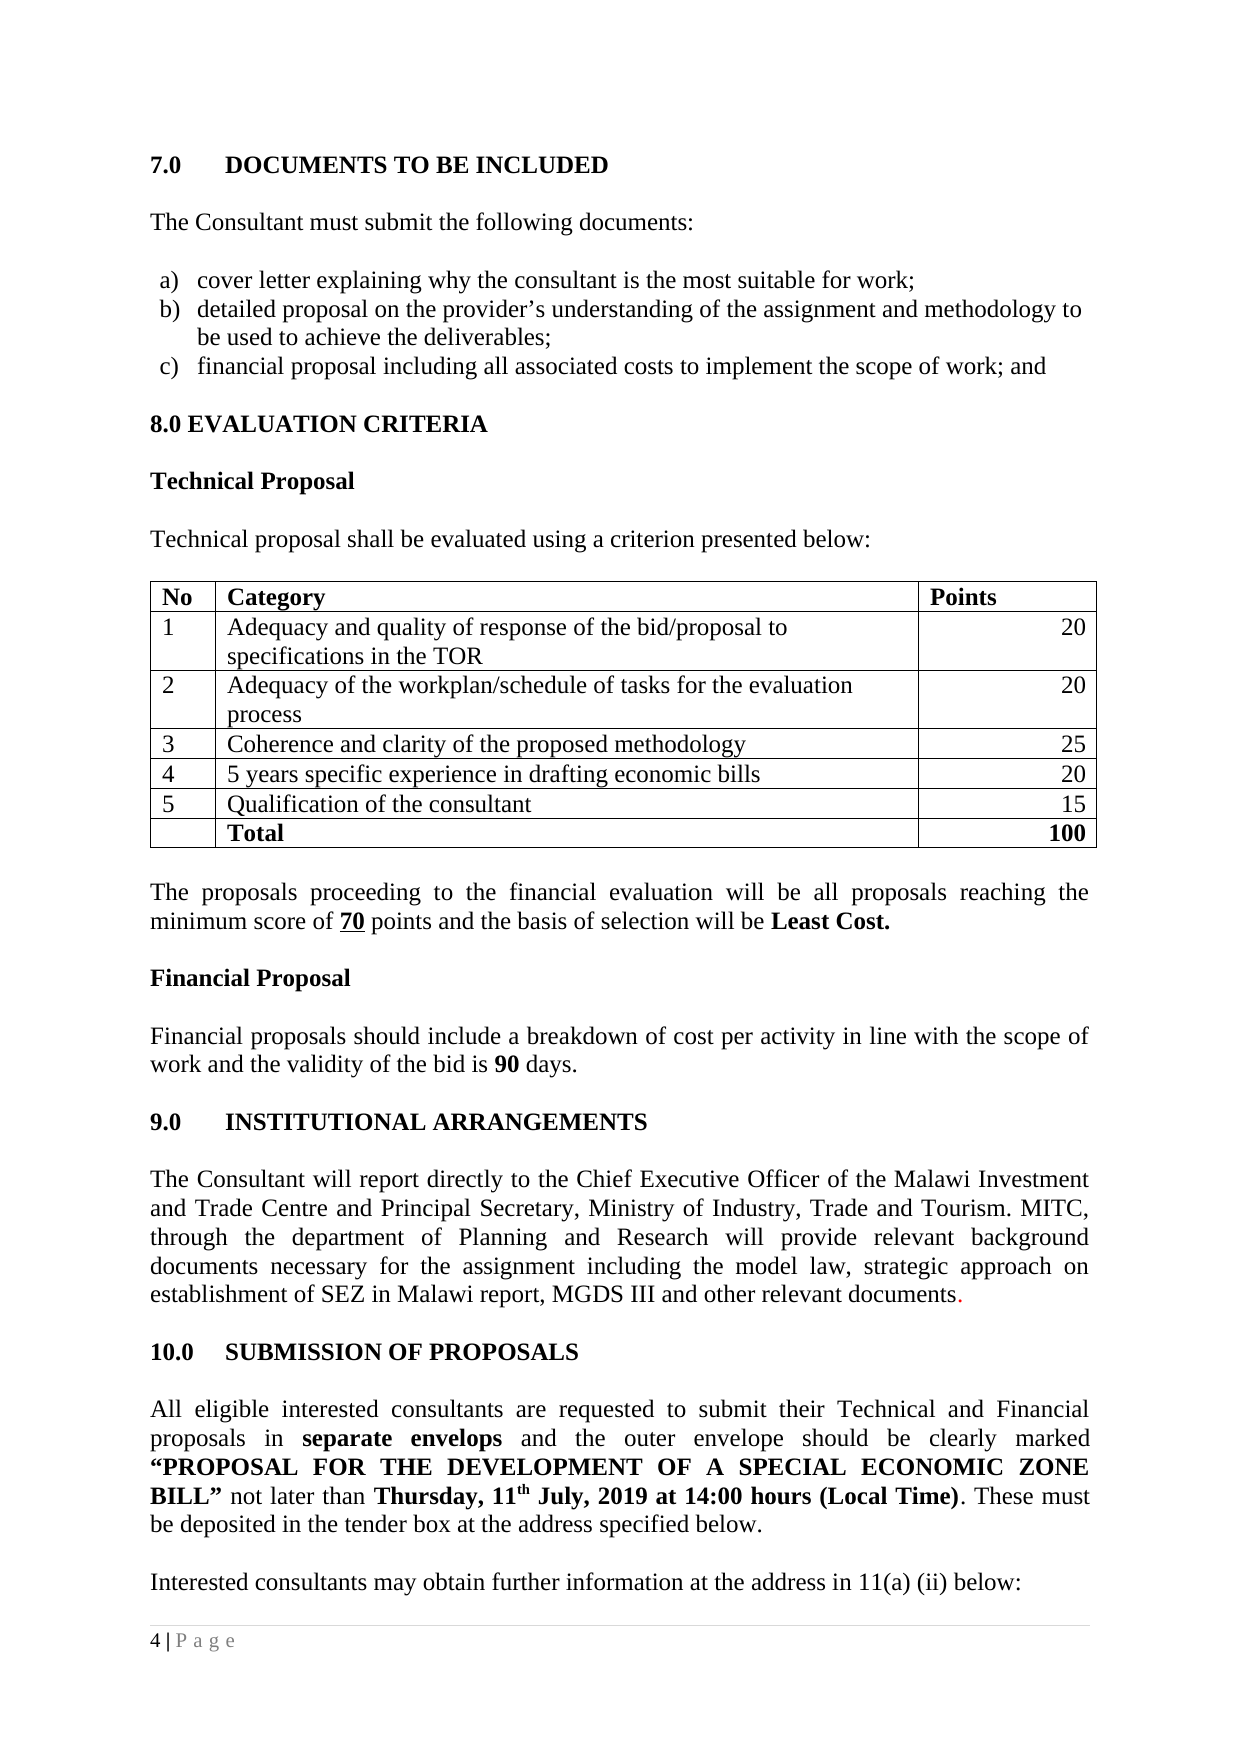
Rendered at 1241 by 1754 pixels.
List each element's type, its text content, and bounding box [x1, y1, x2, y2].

list cover letter explaining why the consultant is the most suitable for work; [159, 265, 1090, 294]
table_cell 100 [919, 819, 1096, 847]
table_cell 1 [151, 612, 215, 669]
table_cell Coherence and clarity of the proposed methodology [216, 729, 918, 758]
table_cell 5 [151, 789, 215, 817]
table_cell Total [216, 819, 918, 847]
table_header Points [919, 582, 1096, 611]
list Financial proposals should include a breakdown of cost per activity in line with the scope of work and the validity of the bid is 90 days. [150, 1021, 1090, 1078]
text 9.0 INSTITUTIONAL ARRANGEMENTS [150, 1107, 1090, 1136]
text Technical Proposal [150, 466, 1090, 495]
table_cell Qualification of the consultant [216, 789, 918, 817]
table_cell [151, 819, 215, 847]
list 8.0 EVALUATION CRITERIA [150, 409, 1090, 437]
table_header Category [216, 582, 918, 611]
text Technical proposal shall be evaluated using a criterion presented below: [150, 524, 1090, 552]
table_cell 20 [919, 671, 1096, 728]
table_header No [151, 582, 215, 611]
table_cell 20 [919, 759, 1096, 788]
list The Consultant must submit the following documents: [150, 207, 1090, 236]
text Financial Proposal [150, 963, 1090, 992]
table_cell Adequacy and quality of response of the bid/proposal to specifications in the TOR [216, 612, 918, 669]
text The Consultant will report directly to the Chief Executive Officer of the Malawi Investment and Trade Centre and Principal Secretary, Ministry of Industry, Trade and Tourism. MITC, through the department of Planning and Research will provide relevant background documents necessary for the assignment including the model law, strategic approach on establishment of SEZ in Malawi report, MGDS III and other relevant documents. [150, 1164, 1090, 1308]
table_cell 20 [919, 612, 1096, 669]
table_cell 2 [151, 671, 215, 728]
text All eligible interested consultants are requested to submit their Technical and Financial proposals in separate envelops and the outer envelope should be clearly marked “PROPOSAL FOR THE DEVELOPMENT OF A SPECIAL ECONOMIC ZONE BILL” not later than Thursday, 11th July, 2019 at 14:00 hours (Local Time). These must be deposited in the tender box at the address specified below. [150, 1394, 1090, 1538]
table_cell Adequacy of the workplan/schedule of tasks for the evaluation process [216, 671, 918, 728]
text Interested consultants may obtain further information at the address in 11(a) (ii) below: [150, 1567, 1090, 1596]
list detailed proposal on the provider’s understanding of the assignment and methodology to be used to achieve the deliverables; [159, 294, 1090, 351]
text 10.0 SUBMISSION OF PROPOSALS [150, 1337, 1090, 1366]
text 7.0 DOCUMENTS TO BE INCLUDED [150, 150, 1090, 179]
text The proposals proceeding to the financial evaluation will be all proposals reaching the minimum score of 70 points and the basis of selection will be Least Cost. [150, 877, 1090, 934]
table_cell 25 [919, 729, 1096, 758]
table_cell 5 years specific experience in drafting economic bills [216, 759, 918, 788]
table_cell 3 [151, 729, 215, 758]
table_cell 15 [919, 789, 1096, 817]
table_cell 4 [151, 759, 215, 788]
list financial proposal including all associated costs to implement the scope of work; and [159, 351, 1090, 380]
